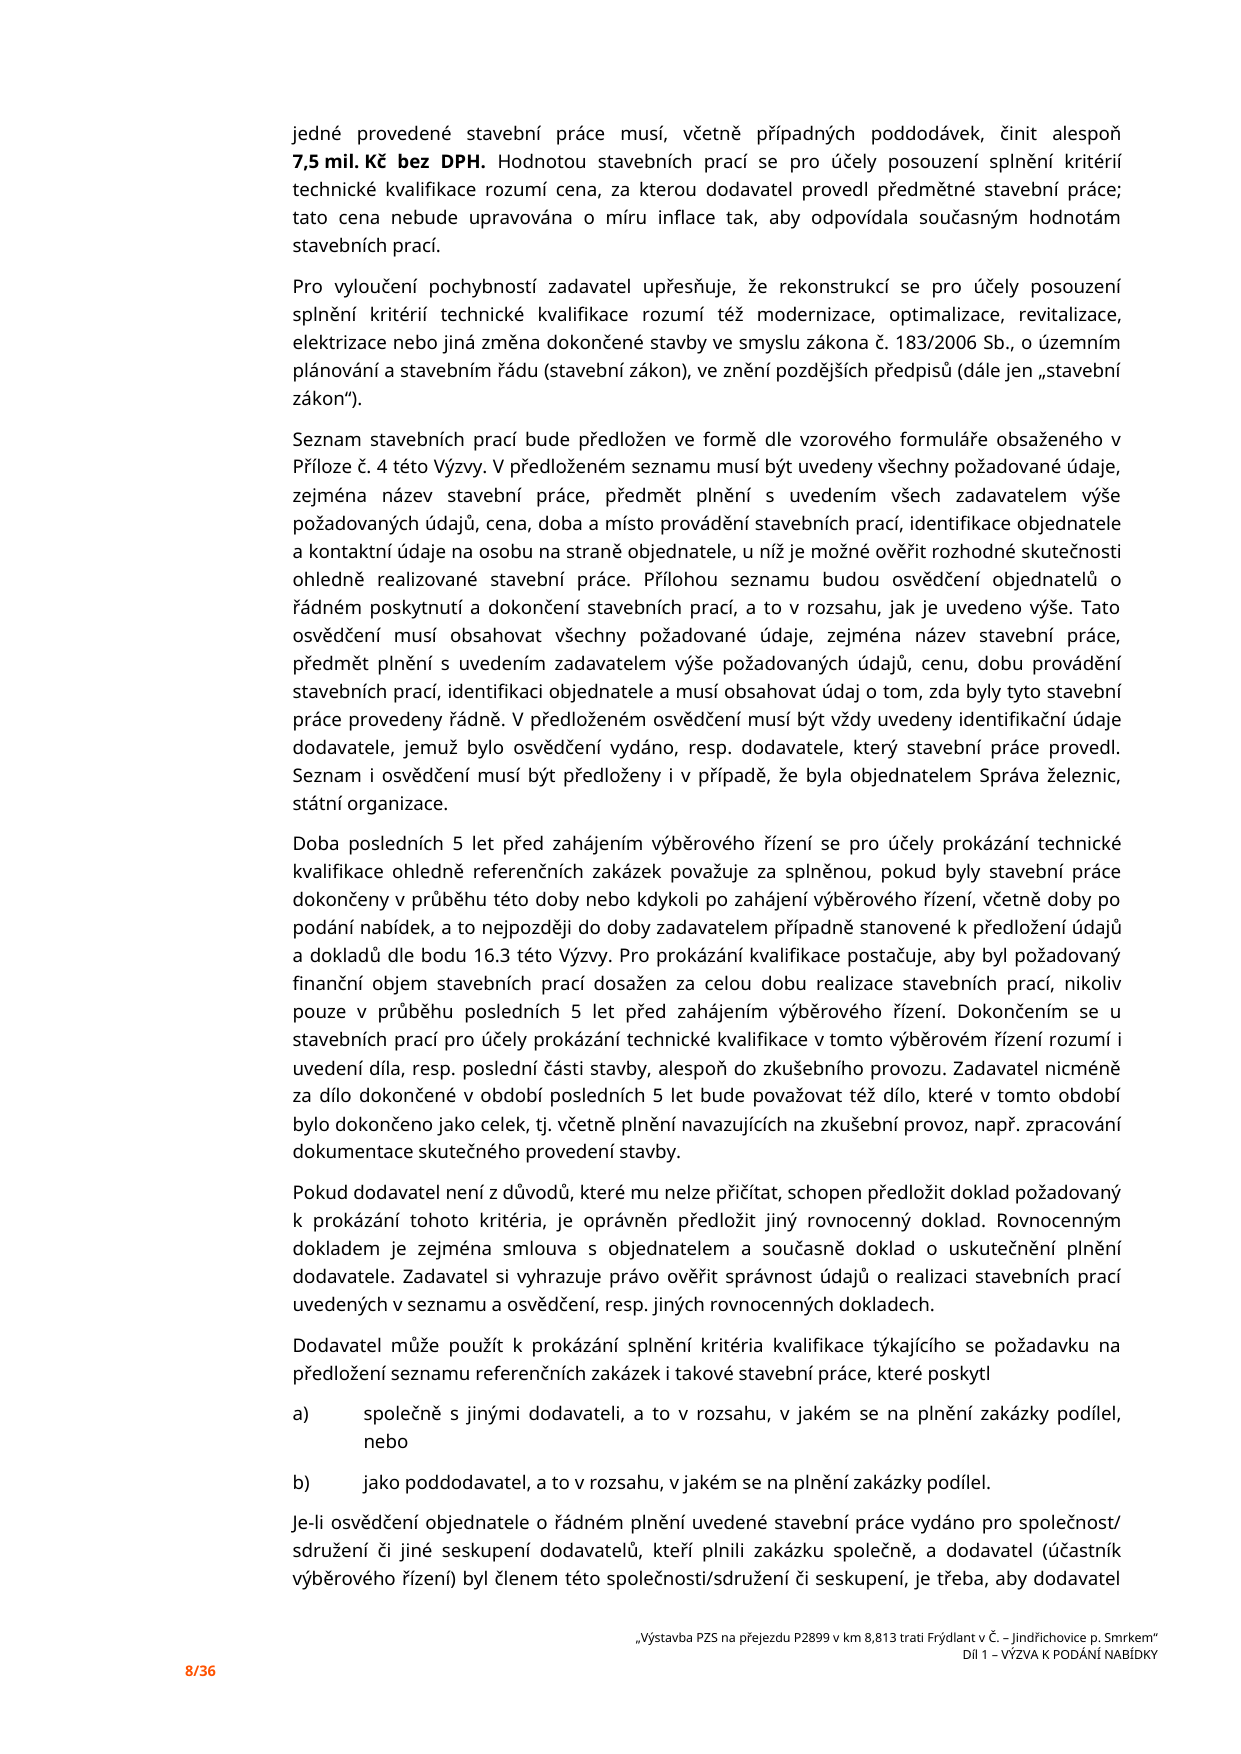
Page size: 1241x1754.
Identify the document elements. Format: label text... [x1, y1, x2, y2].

text b) jako poddodavatel, a to v rozsahu, v jakém se na plnění zakázky podílel. [292, 1469, 1122, 1494]
text Seznam stavebních prací bude předložen ve formě dle vzorového formuláře obsaženého v Příloze č. 4 této Výzvy. V předloženém seznamu musí být uvedeny všechny požadované údaje, zejména název stavební práce, předmět plnění s uvedením všech zadavatelem výše požadovaných údajů, cena, doba a místo provádění stavebních prací, identifikace objednatele a kontaktní údaje na osobu na straně objednatele, u níž je možné ověřit rozhodné skutečnosti ohledně realizované stavební práce. Přílohou seznamu budou osvědčení objednatelů o řádném poskytnutí a dokončení stavebních prací, a to v rozsahu, jak je uvedeno výše. Tato osvědčení musí obsahovat všechny požadované údaje, zejména název stavební práce, předmět plnění s uvedením zadavatelem výše požadovaných údajů, cenu, dobu provádění stavebních prací, identifikaci objednatele a musí obsahovat údaj o tom, zda byly tyto stavební práce provedeny řádně. V předloženém osvědčení musí být vždy uvedeny identifikační údaje dodavatele, jemuž bylo osvědčení vydáno, resp. dodavatele, který stavební práce provedl. Seznam i osvědčení musí být předloženy i v případě, že byla objednatelem Správa železnic, státní organizace. [292, 426, 1122, 816]
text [292, 121, 1122, 258]
text Doba posledních 5 let před zahájením výběrového řízení se pro účely prokázání technické kvalifikace ohledně referenčních zakázek považuje za splněnou, pokud byly stavební práce dokončeny v průběhu této doby nebo kdykoli po zahájení výběrového řízení, včetně doby po podání nabídek, a to nejpozději do doby zadavatelem případně stanovené k předložení údajů a dokladů dle bodu 16.3 této Výzvy. Pro prokázání kvalifikace postačuje, aby byl požadovaný finanční objem stavebních prací dosažen za celou dobu realizace stavebních prací, nikoliv pouze v průběhu posledních 5 let před zahájením výběrového řízení. Dokončením se u stavebních prací pro účely prokázání technické kvalifikace v tomto výběrovém řízení rozumí i uvedení díla, resp. poslední části stavby, alespoň do zkušebního provozu. Zadavatel nicméně za dílo dokončené v období posledních 5 let bude považovat též dílo, které v tomto období bylo dokončeno jako celek, tj. včetně plnění navazujících na zkušební provoz, např. zpracování dokumentace skutečného provedení stavby. [292, 831, 1122, 1164]
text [292, 1509, 1122, 1591]
text Pro vyloučení pochybností zadavatel upřesňuje, že rekonstrukcí se pro účely posouzení splnění kritérií technické kvalifikace rozumí též modernizace, optimalizace, revitalizace, elektrizace nebo jiná změna dokončené stavby ve smyslu zákona č. 183/2006 Sb., o územním plánování a stavebním řádu (stavební zákon), ve znění pozdějších předpisů (dále jen „stavební zákon“). [292, 273, 1122, 411]
text a) společně s jinými dodavateli, a to v rozsahu, v jakém se na plnění zakázky podílel, nebo [292, 1401, 1122, 1454]
text Dodavatel může použít k prokázání splnění kritéria kvalifikace týkajícího se požadavku na předložení seznamu referenčních zakázek i takové stavební práce, které poskytl [292, 1332, 1122, 1386]
text Pokud dodavatel není z důvodů, které mu nelze přičítat, schopen předložit doklad požadovaný k prokázání tohoto kritéria, je oprávněn předložit jiný rovnocenný doklad. Rovnocenným dokladem je zejména smlouva s objednatelem a současně doklad o uskutečnění plnění dodavatele. Zadavatel si vyhrazuje právo ověřit správnost údajů o realizaci stavebních prací uvedených v seznamu a osvědčení, resp. jiných rovnocenných dokladech. [292, 1179, 1122, 1317]
